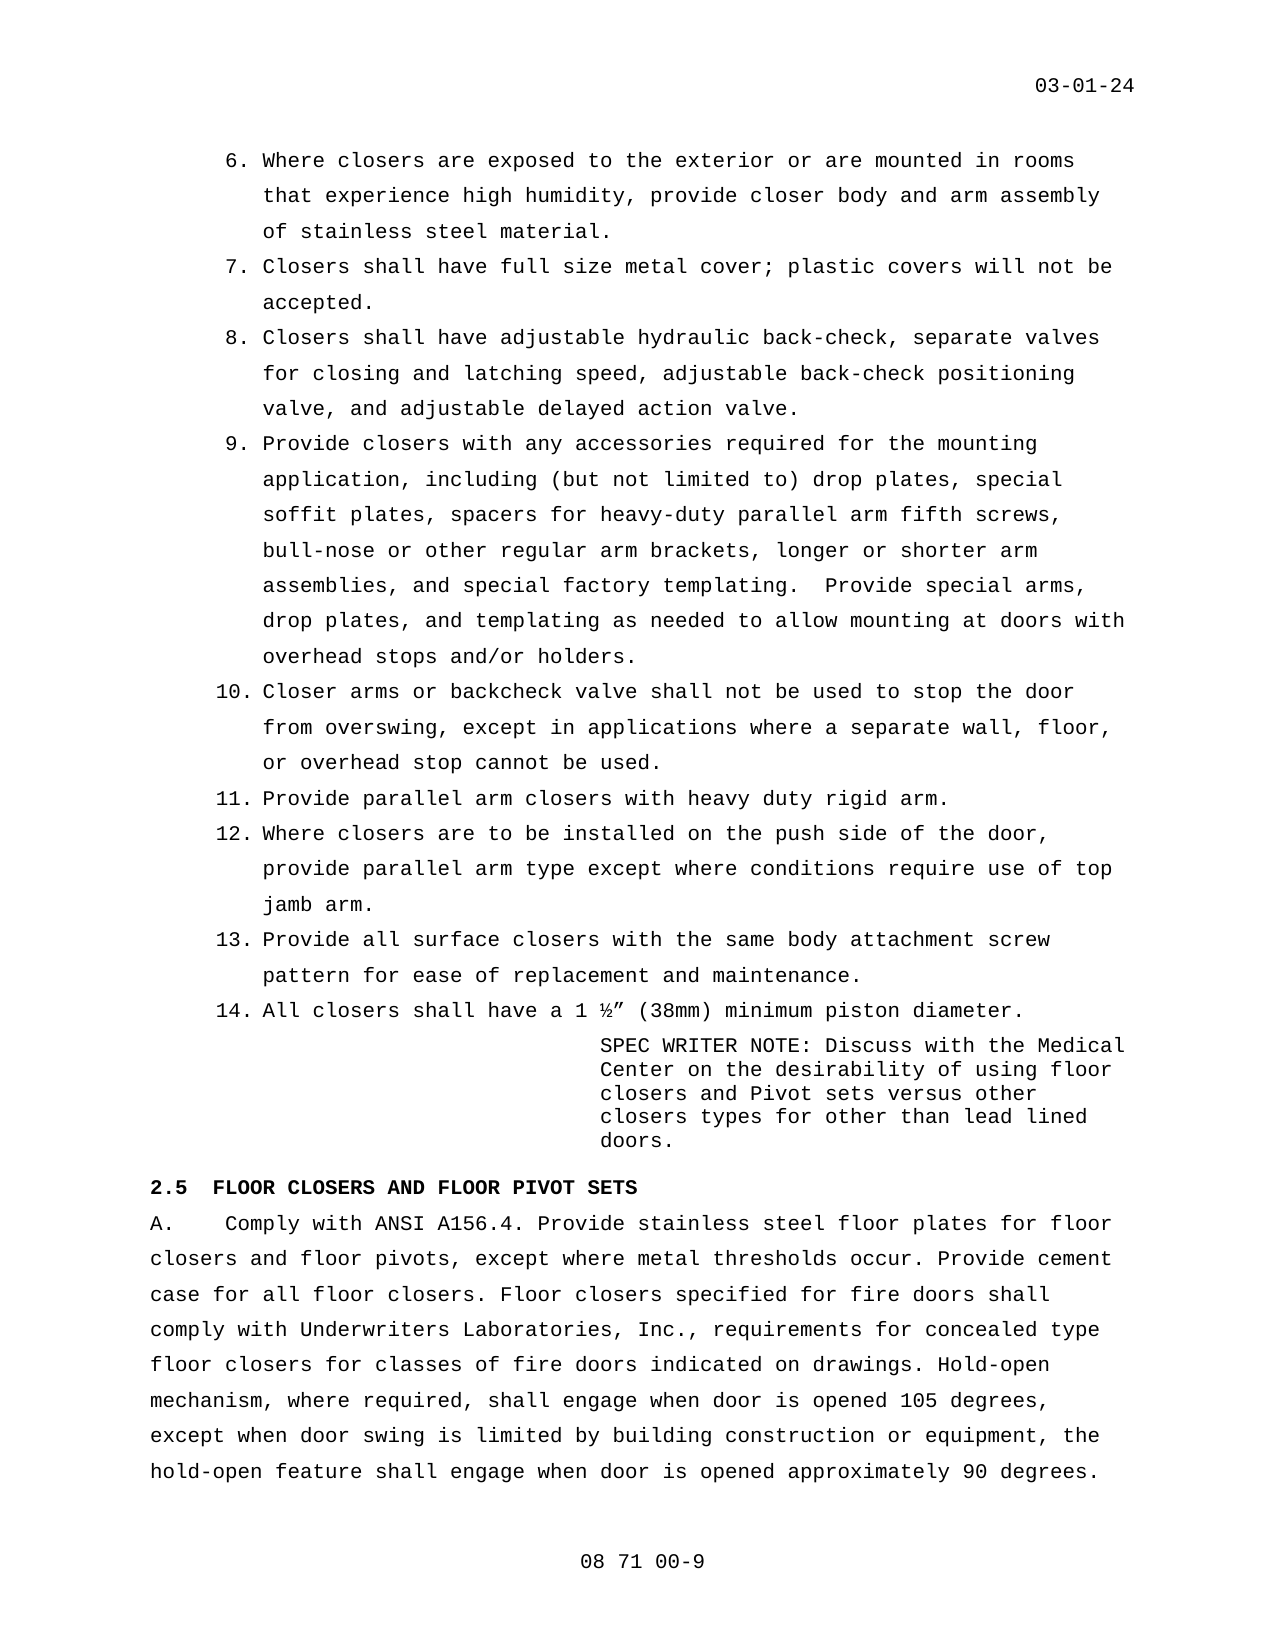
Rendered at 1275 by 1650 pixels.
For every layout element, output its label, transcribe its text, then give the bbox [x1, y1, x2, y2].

text Closers shall have full size metal cover; plastic covers will not be accepted. [225, 256, 1134, 315]
text FLOOR CLOSERS AND FLOOR PIVOT SETS [150, 1177, 1134, 1201]
text All closers shall have a 1 ½” (38mm) minimum piston diameter. [216, 1000, 1134, 1024]
text Provide closers with any accessories required for the mounting application, including (but not limited to) drop plates, special soffit plates, spacers for heavy-duty parallel arm fifth screws, bull-nose or other regular arm brackets, longer or shorter arm assemblies, and special factory templating. Provide special arms, drop plates, and templating as needed to allow mounting at doors with overhead stops and/or holders. [225, 433, 1134, 669]
text Closers shall have adjustable hydraulic back-check, separate valves for closing and latching speed, adjustable back-check positioning valve, and adjustable delayed action valve. [225, 327, 1134, 422]
text Where closers are to be installed on the push side of the door, provide parallel arm type except where conditions require use of top jamb arm. [216, 823, 1134, 917]
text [150, 1213, 1134, 1484]
text Provide all surface closers with the same body attachment screw pattern for ease of replacement and maintenance. [216, 929, 1134, 988]
text SPEC WRITER NOTE: Discuss with the Medical Center on the desirability of using floor closers and Pivot sets versus other closers types for other than lead lined doors. [600, 1035, 1134, 1154]
text Where closers are exposed to the exterior or are mounted in rooms that experience high humidity, provide closer body and arm assembly of stainless steel material. [225, 150, 1134, 244]
text Provide parallel arm closers with heavy duty rigid arm. [216, 787, 1134, 811]
text Closer arms or backcheck valve shall not be used to stop the door from overswing, except in applications where a separate wall, floor, or overhead stop cannot be used. [216, 681, 1134, 776]
